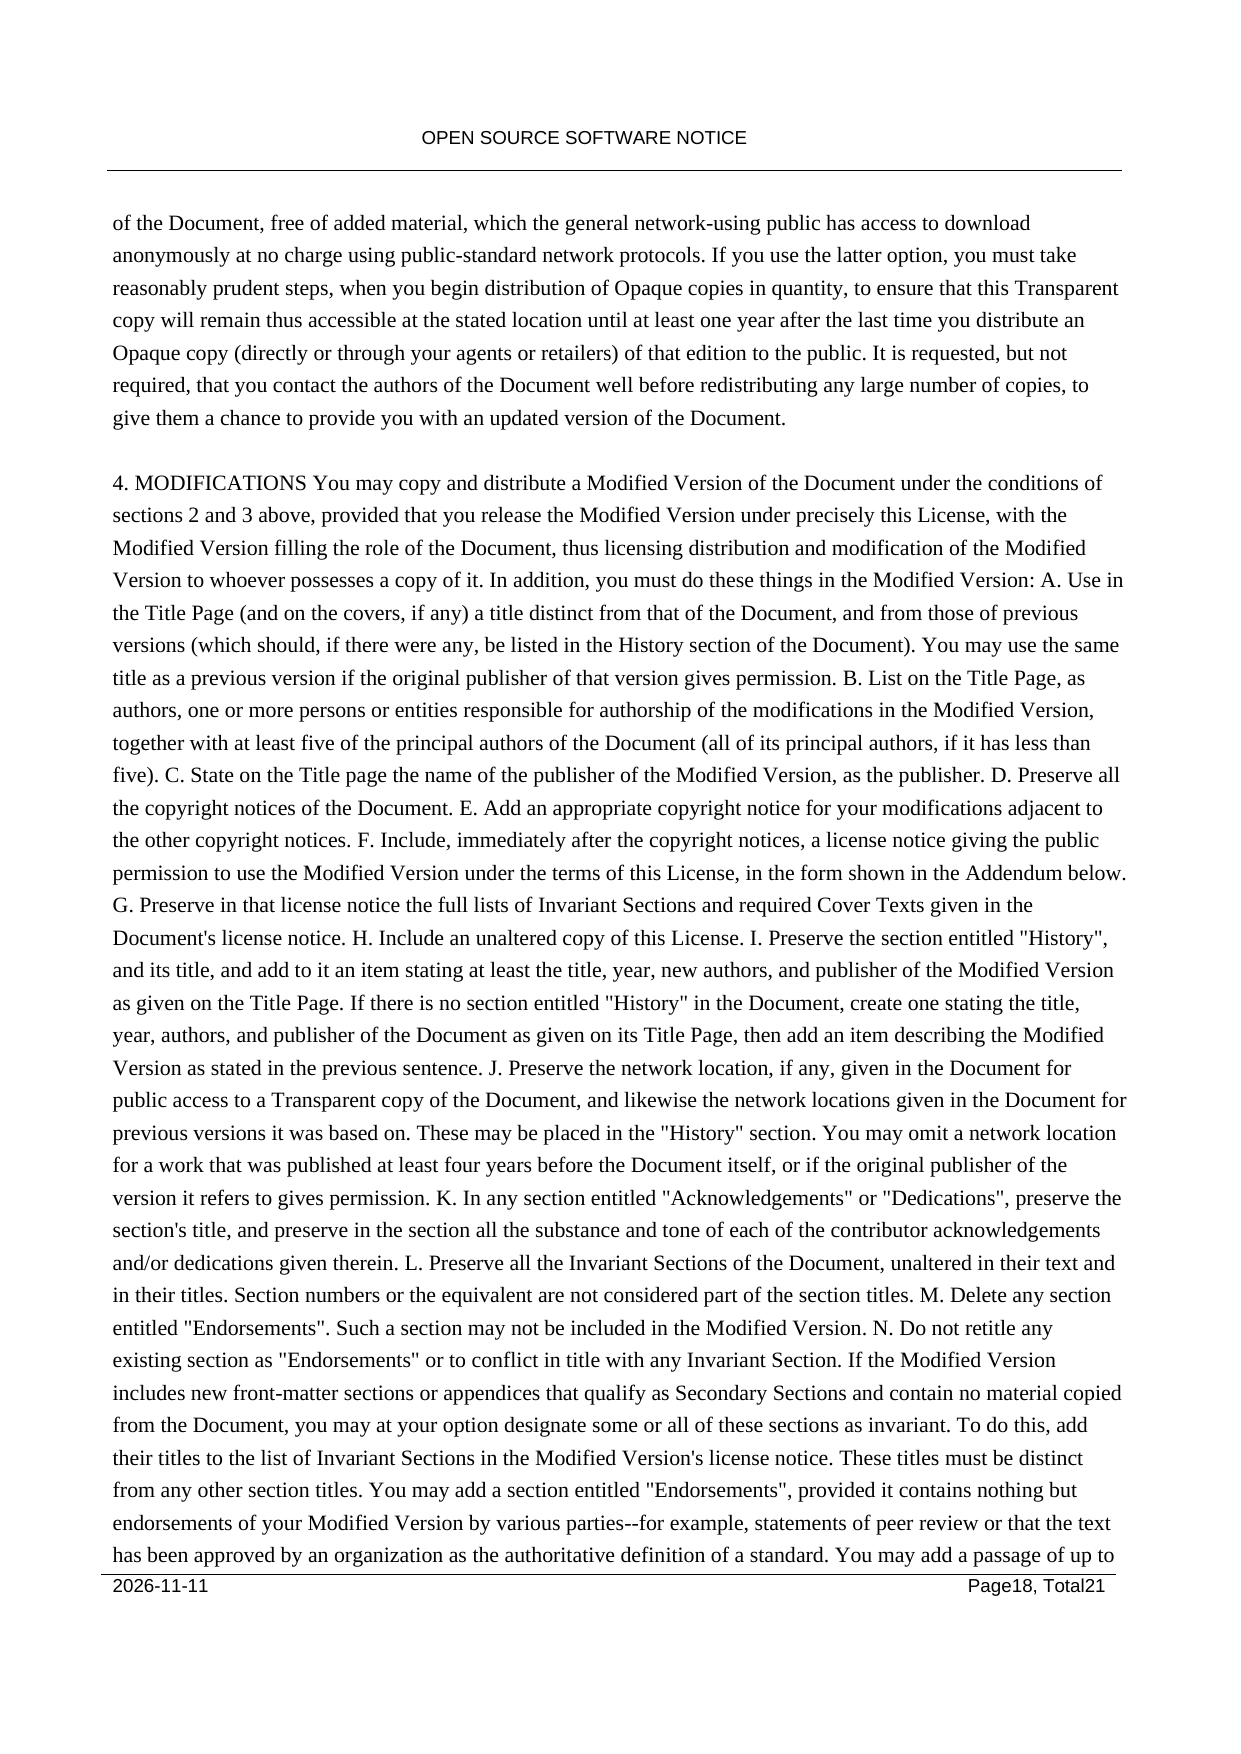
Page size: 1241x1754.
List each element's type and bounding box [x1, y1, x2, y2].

text [112, 206, 1128, 1571]
